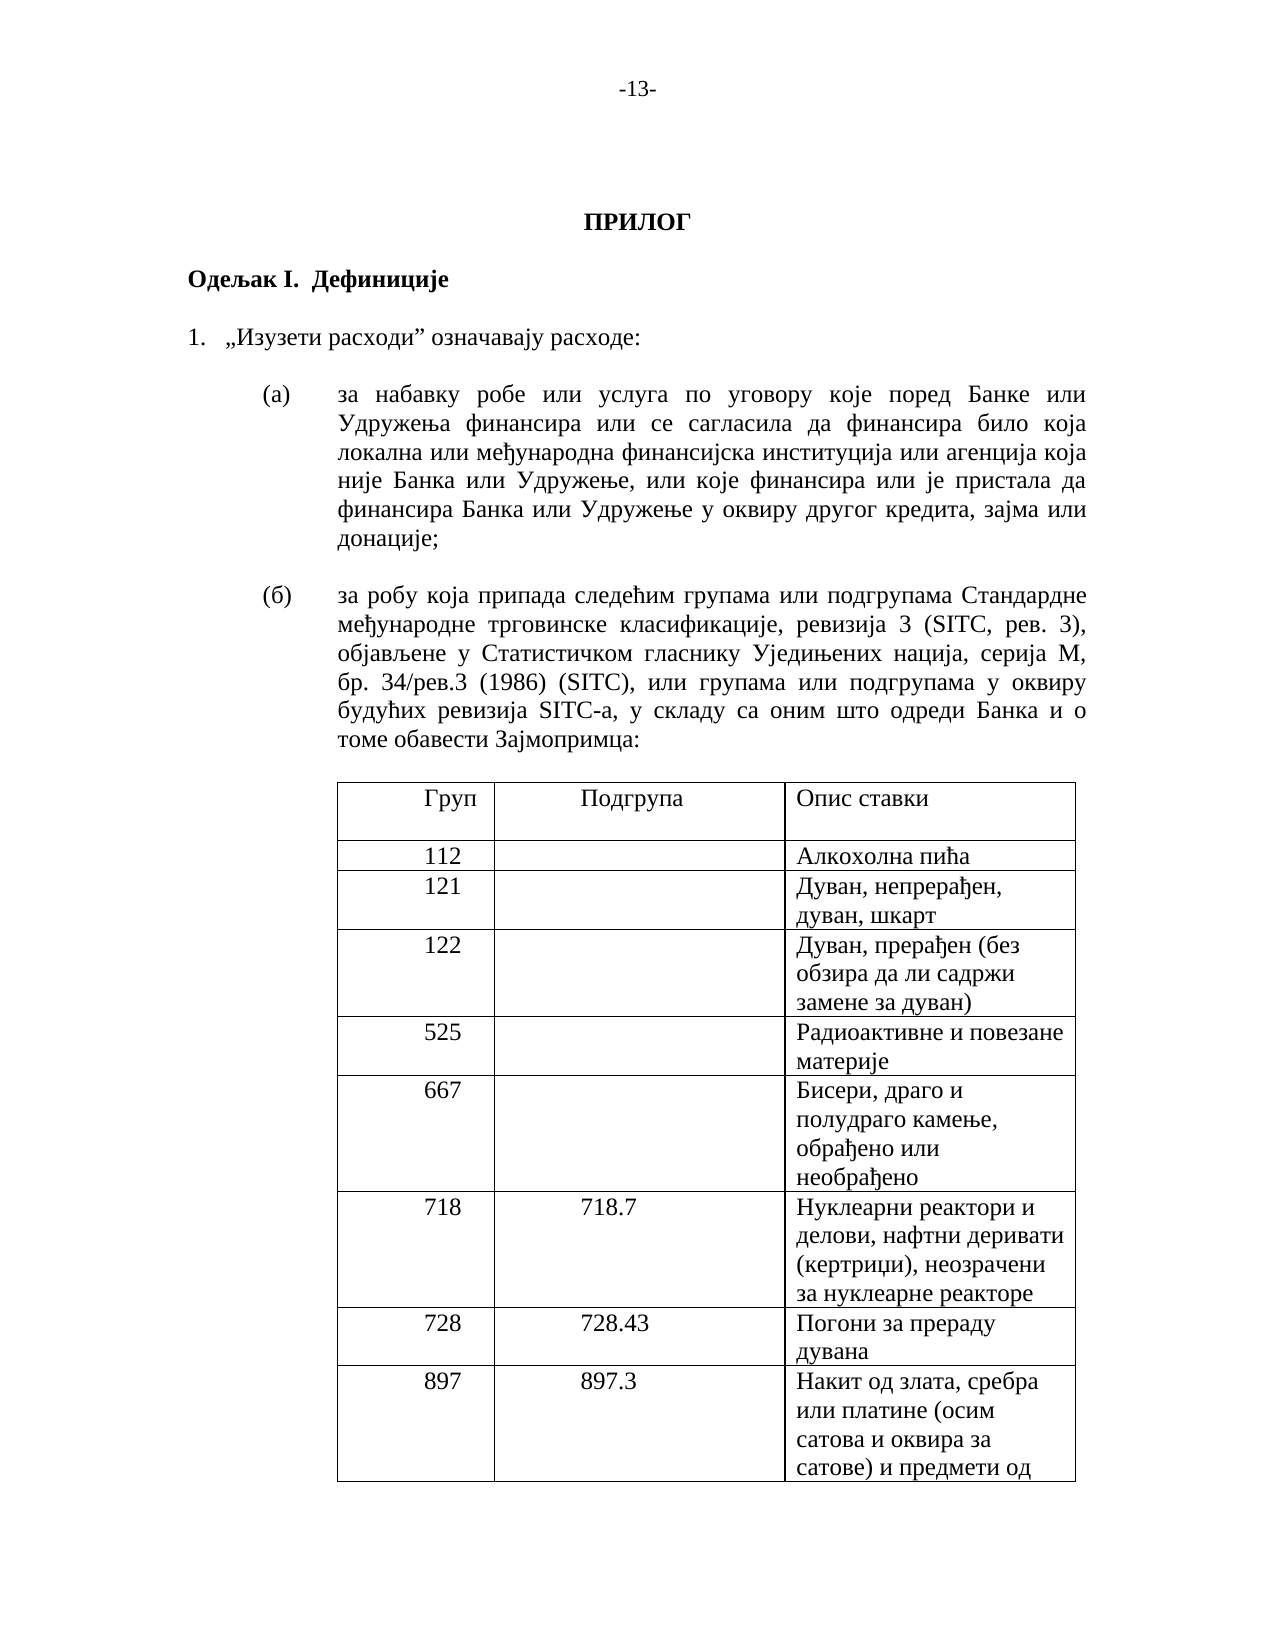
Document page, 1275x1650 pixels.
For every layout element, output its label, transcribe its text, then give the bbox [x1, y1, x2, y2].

table_cell 718.7 [495, 1192, 784, 1307]
table_cell Бисери, драго и полудраго камење, обрађено или необрађено [786, 1076, 1075, 1191]
table_cell [495, 841, 784, 870]
table_cell [495, 871, 784, 929]
table_cell 122 [338, 930, 494, 1016]
table_cell Радиоактивне и повезане материје [786, 1017, 1075, 1074]
table_cell 728.43 [495, 1308, 784, 1365]
table_cell Погони за прераду дувана [786, 1308, 1075, 1365]
table_cell 728 [338, 1308, 494, 1365]
table_cell 897 [338, 1366, 494, 1481]
table_cell Дуван, непрерађен, дуван, шкарт [786, 871, 1075, 929]
list „Изузети расходи” означавају расходе: [187, 322, 1087, 351]
text ПРИЛОГ [187, 207, 1087, 236]
table_cell 718 [338, 1192, 494, 1307]
table_cell Нуклеарни реактори и делови, нафтни деривати (кертриџи), неозрачени за нуклеарне реакторе [786, 1192, 1075, 1307]
table_cell Алкохолна пића [786, 841, 1075, 870]
table_cell 897.3 [495, 1366, 784, 1481]
table_cell 121 [338, 871, 494, 929]
table_cell 525 [338, 1017, 494, 1074]
text (б) за робу која припада следећим групама или подгрупама Стандардне међународне трговинске класификације, ревизија 3 (SITC, рев. 3), објављене у Статистичком гласнику Уједињених нација, серија М, бр. 34/рев.3 (1986) (SITC), или групама или подгрупама у оквиру будућих ревизија SITC-а, у складу са оним што одреди Банка и о томе обавести Зајмопримца: [262, 581, 1087, 753]
table_cell [495, 1017, 784, 1074]
text (a) за набавку робе или услуга по уговору које поред Банке или Удружења финансира или се сагласила да финансира било која локална или међународна финансијска институција или агенција која није Банка или Удружење, или које финансира или је пристала да финансира Банка или Удружење у оквиру другог кредита, зајма или донације; [262, 379, 1087, 552]
table_cell [495, 1076, 784, 1191]
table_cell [786, 1366, 1075, 1481]
table_cell 112 [338, 841, 494, 870]
table_cell 667 [338, 1076, 494, 1191]
table_header Група [338, 783, 494, 840]
table_cell [495, 930, 784, 1016]
text Одељак I. Дефиниције [187, 264, 1087, 293]
table_cell Дуван, прерађен (без обзира да ли садржи замене за дуван) [786, 930, 1075, 1016]
table_header Подгрупа [495, 783, 784, 840]
table_header Опис ставки [786, 783, 1075, 840]
